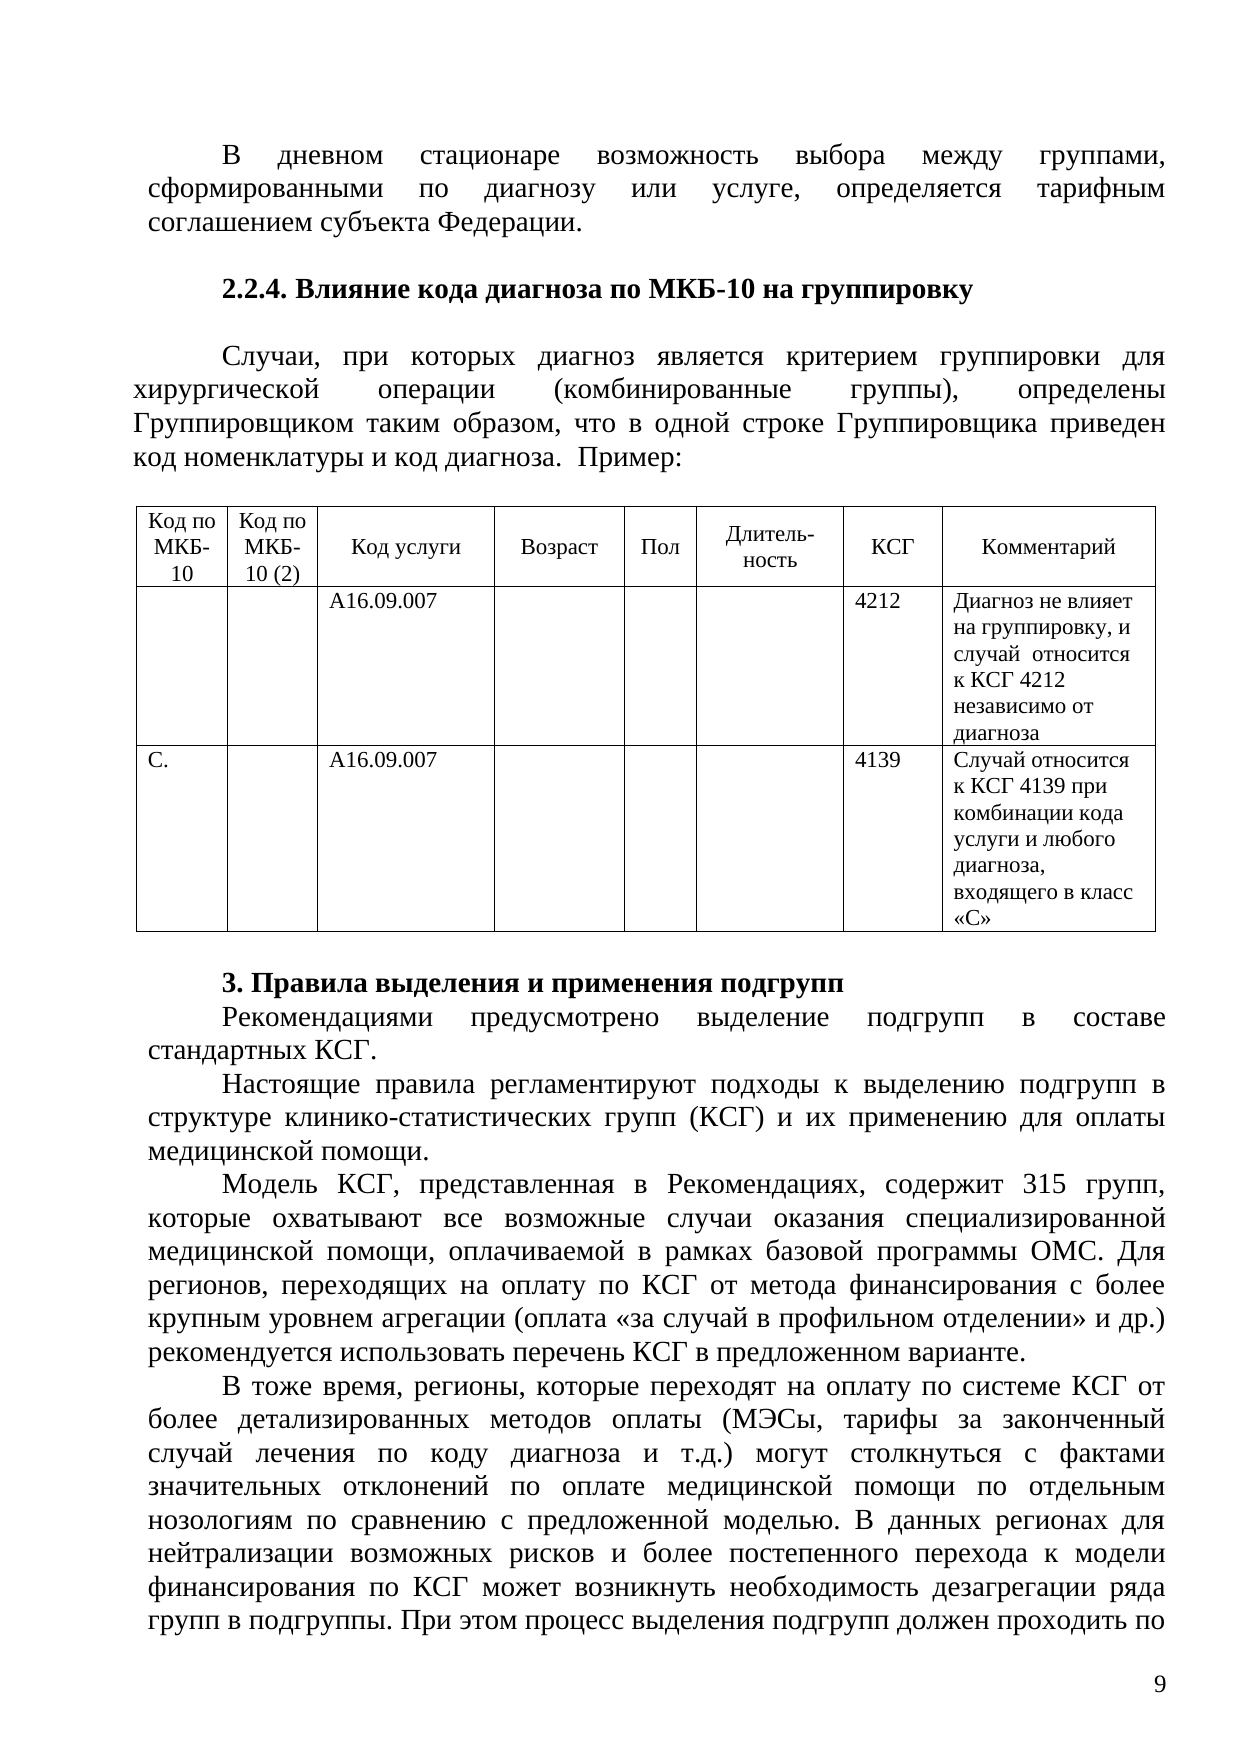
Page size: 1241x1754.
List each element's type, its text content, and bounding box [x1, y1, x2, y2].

table_cell [495, 587, 624, 745]
table_cell [495, 746, 624, 931]
table_cell [625, 746, 696, 931]
list Влияние кода диагноза по МКБ-10 на группировку [148, 271, 1166, 304]
table_header Комментарий [943, 507, 1155, 586]
table_header Возраст [495, 507, 624, 586]
table_header Код по МКБ-10 [137, 507, 227, 586]
table_header Код услуги [318, 507, 494, 586]
table_cell [697, 746, 843, 931]
table_cell [228, 587, 317, 745]
text Модель КСГ, представленная в Рекомендациях, содержит 315 групп, которые охватывают все возможные случаи оказания специализированной медицинской помощи, оплачиваемой в рамках базовой программы ОМС. Для регионов, переходящих на оплату по КСГ от метода финансирования с более крупным уровнем агрегации (оплата «за случай в профильном отделении» и др.) рекомендуется использовать перечень КСГ в предложенном варианте. [148, 1166, 1166, 1368]
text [148, 1368, 1166, 1636]
table_cell [625, 587, 696, 745]
table_header Длитель-ность [697, 507, 843, 586]
table_header Код по МКБ-10 (2) [228, 507, 317, 586]
table_cell Диагноз не влияет на группировку, и случай относится к КСГ 4212 независимо от диагноза [943, 587, 1155, 745]
table_cell [137, 587, 227, 745]
table_cell A16.09.007 [318, 746, 494, 931]
table_cell [228, 746, 317, 931]
text Рекомендациями предусмотрено выделение подгрупп в составе стандартных КСГ. [148, 999, 1166, 1066]
text Настоящие правила регламентируют подходы к выделению подгрупп в структуре клинико-статистических групп (КСГ) и их применению для оплаты медицинской помощи. [148, 1066, 1166, 1166]
table_cell 4212 [844, 587, 942, 745]
table_cell A16.09.007 [318, 587, 494, 745]
table_cell 4139 [844, 746, 942, 931]
text В дневном стационаре возможность выбора между группами, сформированными по диагнозу или услуге, определяется тарифным соглашением субъекта Федерации. [148, 137, 1166, 237]
table_cell Случай относится к КСГ 4139 при комбинации кода услуги и любого диагноза, входящего в класс «С» [943, 746, 1155, 931]
table_cell C. [137, 746, 227, 931]
text Случаи, при которых диагноз является критерием группировки для хирургической операции (комбинированные группы), определены Группировщиком таким образом, что в одной строке Группировщика приведен код номенклатуры и код диагноза. Пример: [133, 338, 1166, 472]
table_header КСГ [844, 507, 942, 586]
table_header Пол [625, 507, 696, 586]
table_cell [697, 587, 843, 745]
text 3. Правила выделения и применения подгрупп [148, 965, 1166, 999]
